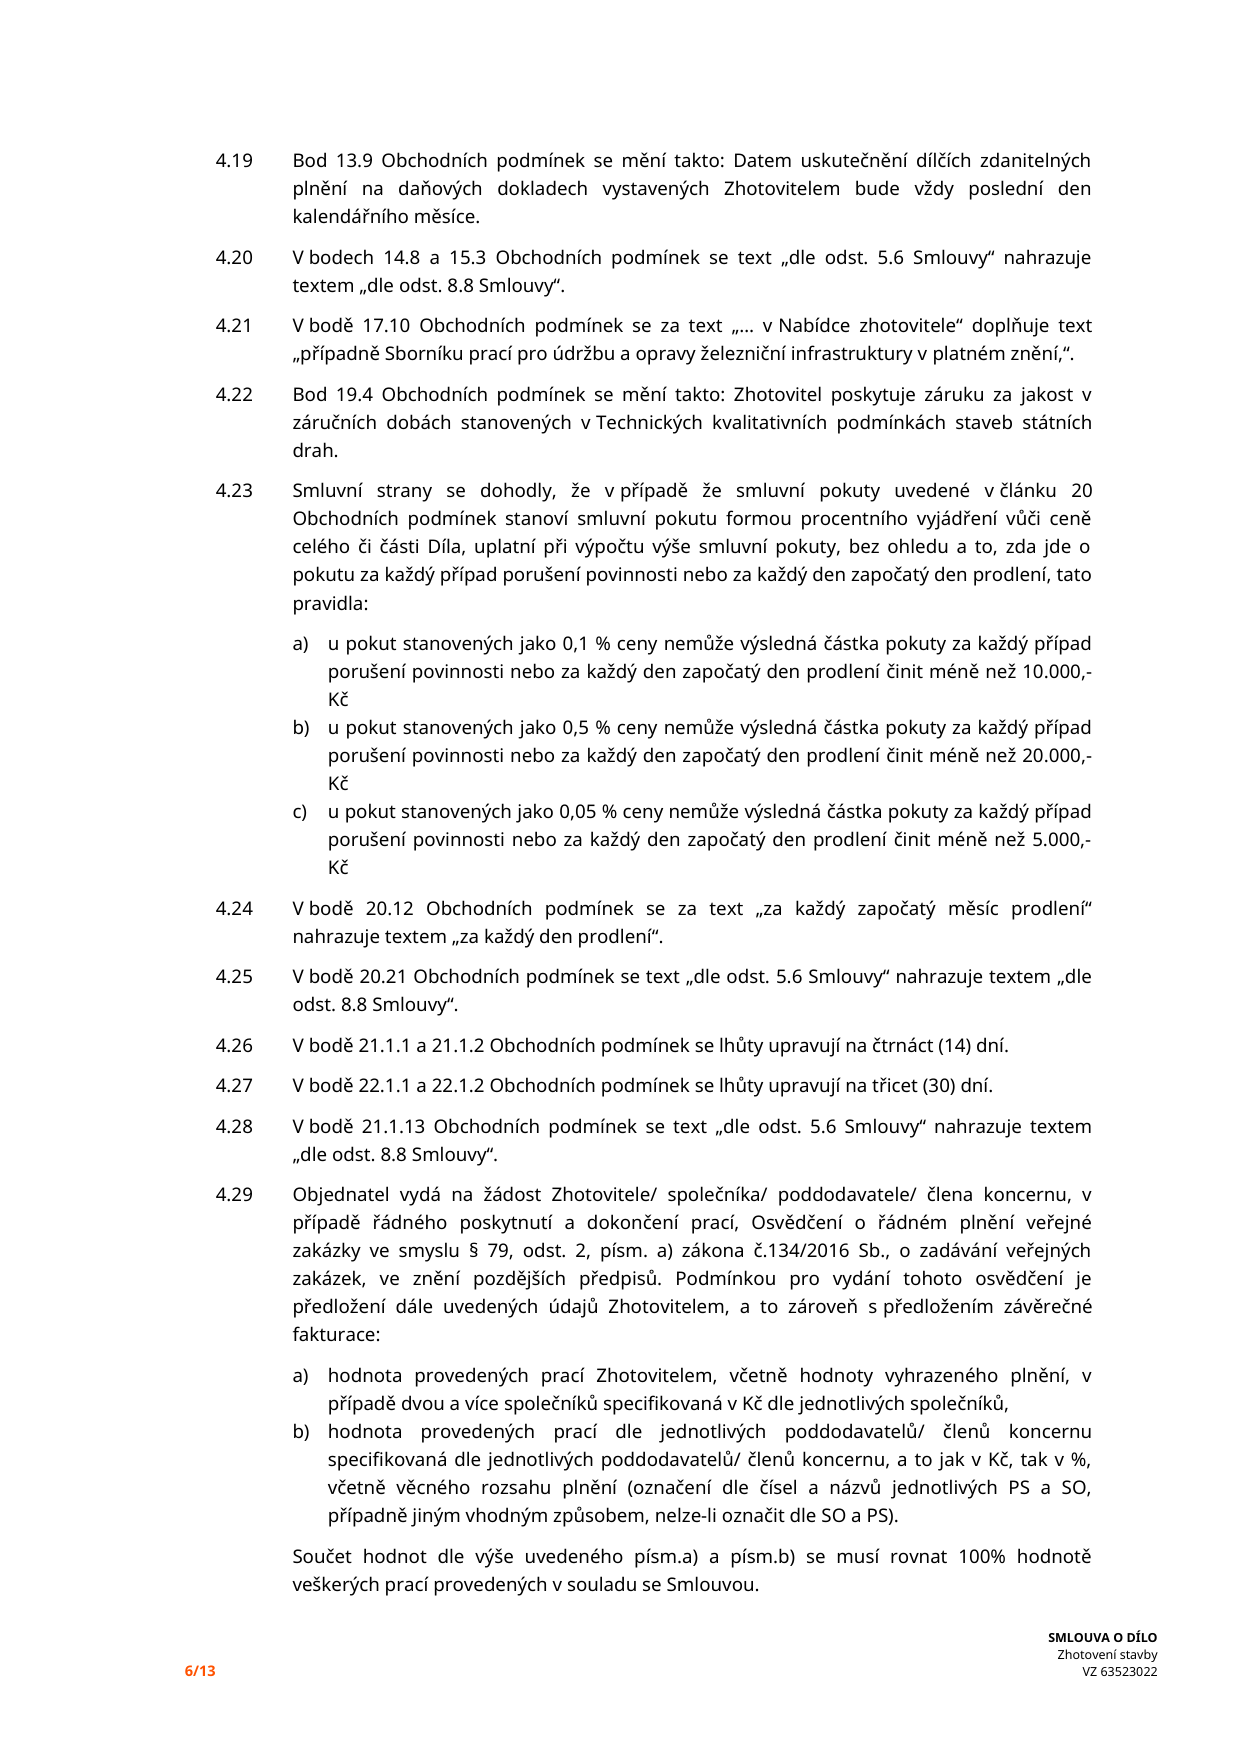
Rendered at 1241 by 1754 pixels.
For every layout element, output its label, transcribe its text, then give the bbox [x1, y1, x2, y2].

text u pokut stanovených jako 0,5 % ceny nemůže výsledná částka pokuty za každý případ porušení povinnosti nebo za každý den započatý den prodlení činit méně než 20.000,- Kč [292, 714, 1093, 796]
text V bodě 21.1.13 Obchodních podmínek se text „dle odst. 5.6 Smlouvy“ nahrazuje textem „dle odst. 8.8 Smlouvy“. [216, 1113, 1093, 1167]
text V bodě 17.10 Obchodních podmínek se za text „… v Nabídce zhotovitele“ doplňuje text „případně Sborníku prací pro údržbu a opravy železniční infrastruktury v platném znění,“. [216, 313, 1093, 366]
text V bodě 22.1.1 a 22.1.2 Obchodních podmínek se lhůty upravují na třicet (30) dní. [216, 1073, 1093, 1098]
text Bod 19.4 Obchodních podmínek se mění takto: Zhotovitel poskytuje záruku za jakost v záručních dobách stanovených v Technických kvalitativních podmínkách staveb státních drah. [216, 381, 1093, 463]
text Smluvní strany se dohodly, že v případě že smluvní pokuty uvedené v článku 20 Obchodních podmínek stanoví smluvní pokutu formou procentního vyjádření vůči ceně celého či části Díla, uplatní při výpočtu výše smluvní pokuty, bez ohledu a to, zda jde o pokutu za každý případ porušení povinnosti nebo za každý den započatý den prodlení, tato pravidla: [216, 478, 1093, 615]
text Součet hodnot dle výše uvedeného písm.a) a písm.b) se musí rovnat 100% hodnotě veškerých prací provedených v souladu se Smlouvou. [292, 1543, 1093, 1596]
list hodnota provedených prací Zhotovitelem, včetně hodnoty vyhrazeného plnění, v případě dvou a více společníků specifikovaná v Kč dle jednotlivých společníků, [292, 1362, 1093, 1416]
text V bodě 20.12 Obchodních podmínek se za text „za každý započatý měsíc prodlení“ nahrazuje textem „za každý den prodlení“. [216, 895, 1093, 948]
text Objednatel vydá na žádost Zhotovitele/ společníka/ poddodavatele/ člena koncernu, v případě řádného poskytnutí a dokončení prací, Osvědčení o řádném plnění veřejné zakázky ve smyslu § 79, odst. 2, písm. a) zákona č.134/2016 Sb., o zadávání veřejných zakázek, ve znění pozdějších předpisů. Podmínkou pro vydání tohoto osvědčení je předložení dále uvedených údajů Zhotovitelem, a to zároveň s předložením závěrečné fakturace: [216, 1182, 1093, 1347]
text V bodě 21.1.1 a 21.1.2 Obchodních podmínek se lhůty upravují na čtrnáct (14) dní. [216, 1032, 1093, 1058]
text u pokut stanovených jako 0,05 % ceny nemůže výsledná částka pokuty za každý případ porušení povinnosti nebo za každý den započatý den prodlení činit méně než 5.000,- Kč [292, 798, 1093, 880]
text Bod 13.9 Obchodních podmínek se mění takto: Datem uskutečnění dílčích zdanitelných plnění na daňových dokladech vystavených Zhotovitelem bude vždy poslední den kalendářního měsíce. [216, 147, 1093, 229]
text V bodech 14.8 a 15.3 Obchodních podmínek se text „dle odst. 5.6 Smlouvy“ nahrazuje textem „dle odst. 8.8 Smlouvy“. [216, 244, 1093, 298]
text V bodě 20.21 Obchodních podmínek se text „dle odst. 5.6 Smlouvy“ nahrazuje textem „dle odst. 8.8 Smlouvy“. [216, 963, 1093, 1017]
text hodnota provedených prací dle jednotlivých poddodavatelů/ členů koncernu specifikovaná dle jednotlivých poddodavatelů/ členů koncernu, a to jak v Kč, tak v %, včetně věcného rozsahu plnění (označení dle čísel a názvů jednotlivých PS a SO, případně jiným vhodným způsobem, nelze-li označit dle SO a PS). [292, 1418, 1093, 1528]
list u pokut stanovených jako 0,1 % ceny nemůže výsledná částka pokuty za každý případ porušení povinnosti nebo za každý den započatý den prodlení činit méně než 10.000,- Kč [292, 630, 1093, 712]
